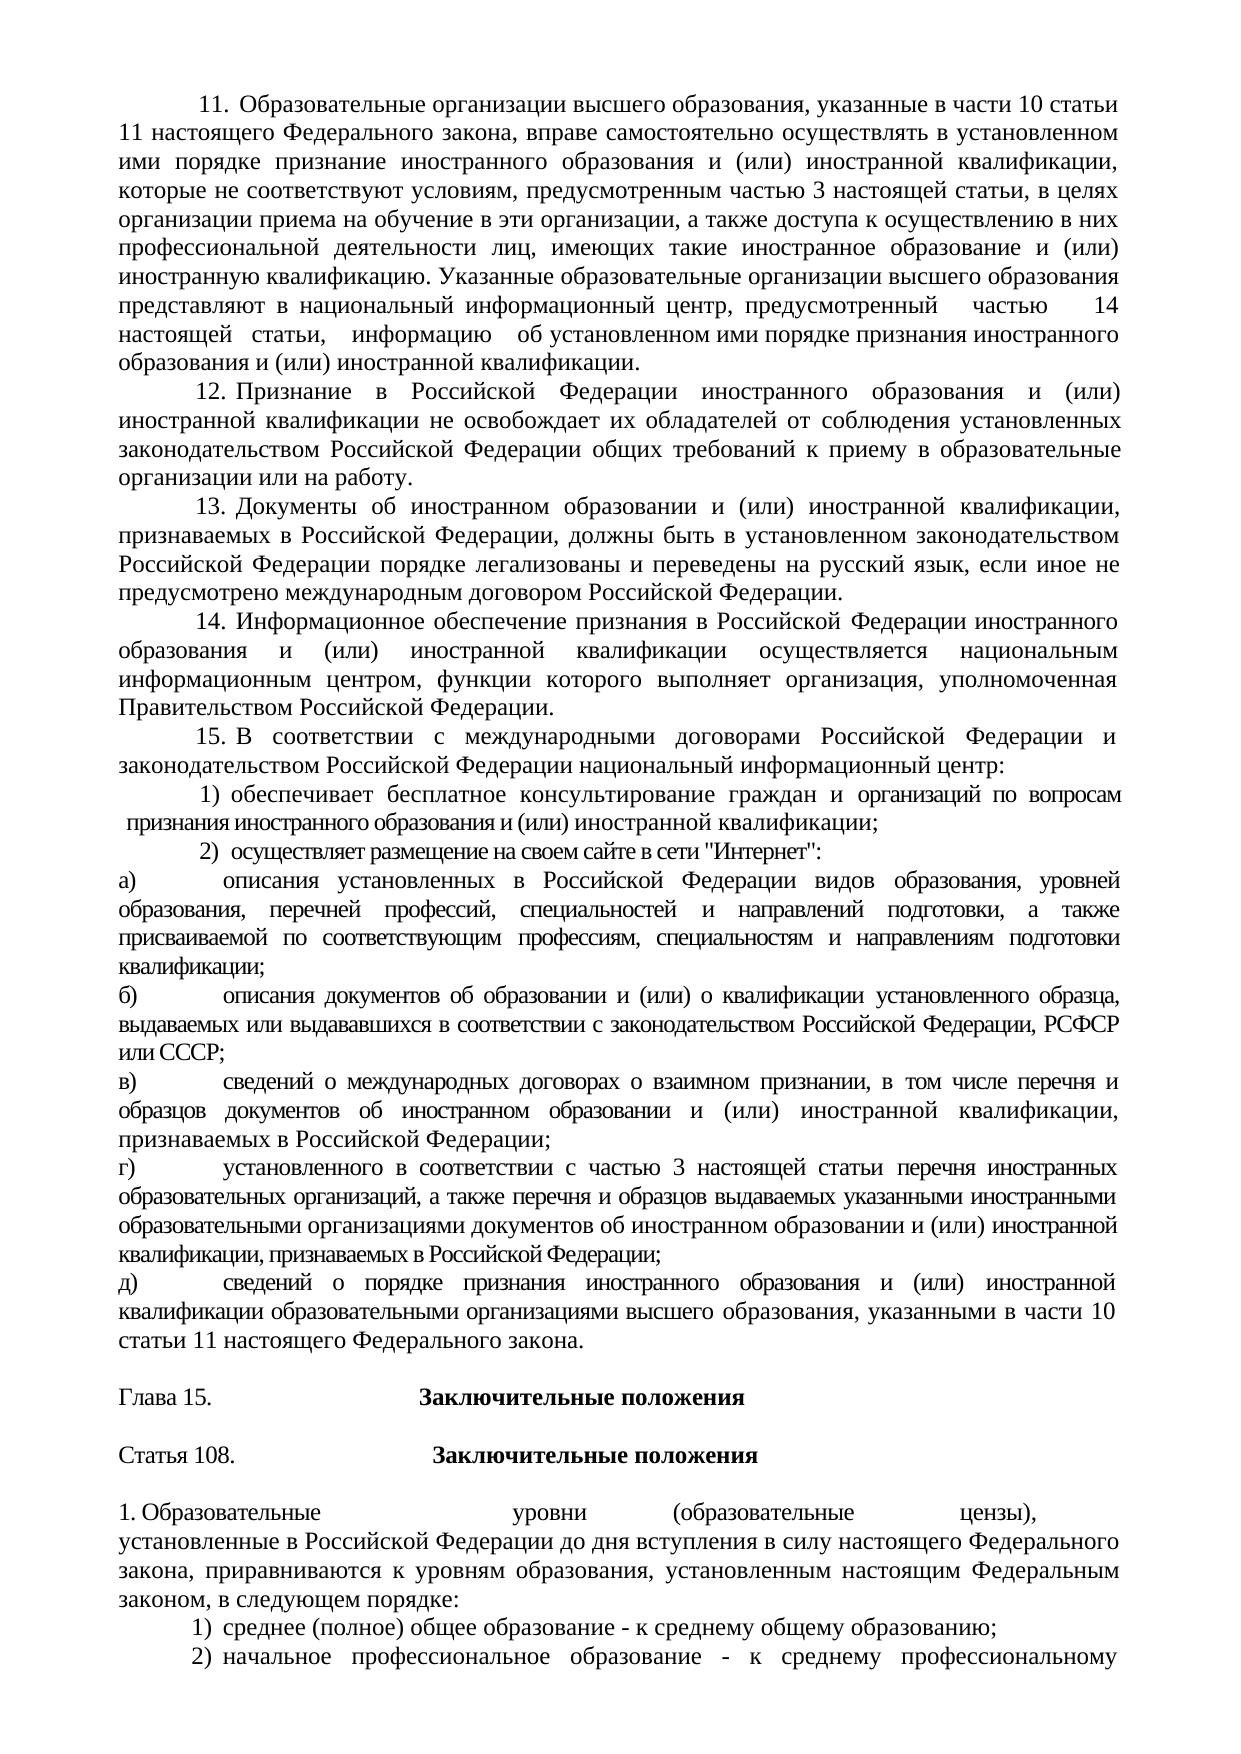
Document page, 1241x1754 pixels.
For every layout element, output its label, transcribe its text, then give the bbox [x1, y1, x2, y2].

list Информационное обеспечение признания в Российской Федерации иностранного образования и (или) иностранной квалификации осуществляется национальным информационным центром, функции которого выполняет организация, уполномоченная Правительством Российской Федерации. [118, 606, 1118, 721]
list Признание в Российской Федерации иностранного образования и (или) иностранной квалификации не освобождает их обладателей от соблюдения установленных законодательством Российской Федерации общих требований к приему в образовательные организации или на работу. [118, 376, 1122, 491]
text б) описания документов об образовании и (или) о квалификации установленного образца, выдаваемых или выдававшихся в соответствии с законодательством Российской Федерации, РСФСР или СССР; [118, 980, 1120, 1066]
text г) установленного в соответствии с частью 3 настоящей статьи перечня иностранных образовательных организаций, а также перечня и образцов выдаваемых указанными иностранными образовательными организациями документов об иностранном образовании и (или) иностранной квалификации, признаваемых в Российской Федерации; [118, 1152, 1118, 1267]
list обеспечивает бесплатное консультирование граждан и организаций по вопросам признания иностранного образования и (или) иностранной квалификации; [126, 779, 1122, 836]
text в) сведений о международных договорах о взаимном признании, в том числе перечня и образцов документов об иностранном образовании и (или) иностранной квалификации, признаваемых в Российской Федерации; [118, 1066, 1119, 1152]
text 1. Образовательные уровни (образовательные цензы), [118, 1497, 1122, 1526]
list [118, 1641, 1118, 1670]
list осуществляет размещение на своем сайте в сети "Интернет": [199, 836, 1122, 865]
text Глава 15. Заключительные положения [118, 1382, 1122, 1411]
text а) описания установленных в Российской Федерации видов образования, уровней образования, перечней профессий, специальностей и направлений подготовки, а также присваиваемой по соответствующим профессиям, специальностям и направлениям подготовки квалификации; [118, 865, 1121, 980]
list Документы об иностранном образовании и (или) иностранной квалификации, признаваемых в Российской Федерации, должны быть в установленном законодательством Российской Федерации порядке легализованы и переведены на русский язык, если иное не предусмотрено международным договором Российской Федерации. [118, 491, 1120, 606]
list среднее (полное) общее образование - к среднему общему образованию; [118, 1612, 1119, 1641]
text д) сведений о порядке признания иностранного образования и (или) иностранной квалификации образовательными организациями высшего образования, указанными в части 10 статьи 11 настоящего Федерального закона. [118, 1267, 1116, 1354]
list В соответствии с международными договорами Российской Федерации и законодательством Российской Федерации национальный информационный центр: [118, 721, 1116, 779]
list Образовательные организации высшего образования, указанные в части 10 статьи 11 настоящего Федерального закона, вправе самостоятельно осуществлять в установленном ими порядке признание иностранного образования и (или) иностранной квалификации, которые не соответствуют условиям, предусмотренным частью 3 настоящей статьи, в целях организации приема на обучение в эти организации, а также доступа к осуществлению в них профессиональной деятельности лиц, имеющих такие иностранное образование и (или) иностранную квалификацию. Указанные образовательные организации высшего образования представляют в национальный информационный центр, предусмотренный частью 14 настоящей статьи, информацию об установленном ими порядке признания иностранного образования и (или) иностранной квалификации. [118, 89, 1119, 376]
text установленные в Российской Федерации до дня вступления в силу настоящего Федерального закона, приравниваются к уровням образования, установленным настоящим Федеральным законом, в следующем порядке: [118, 1526, 1121, 1612]
text Статья 108. Заключительные положения [118, 1440, 1122, 1469]
